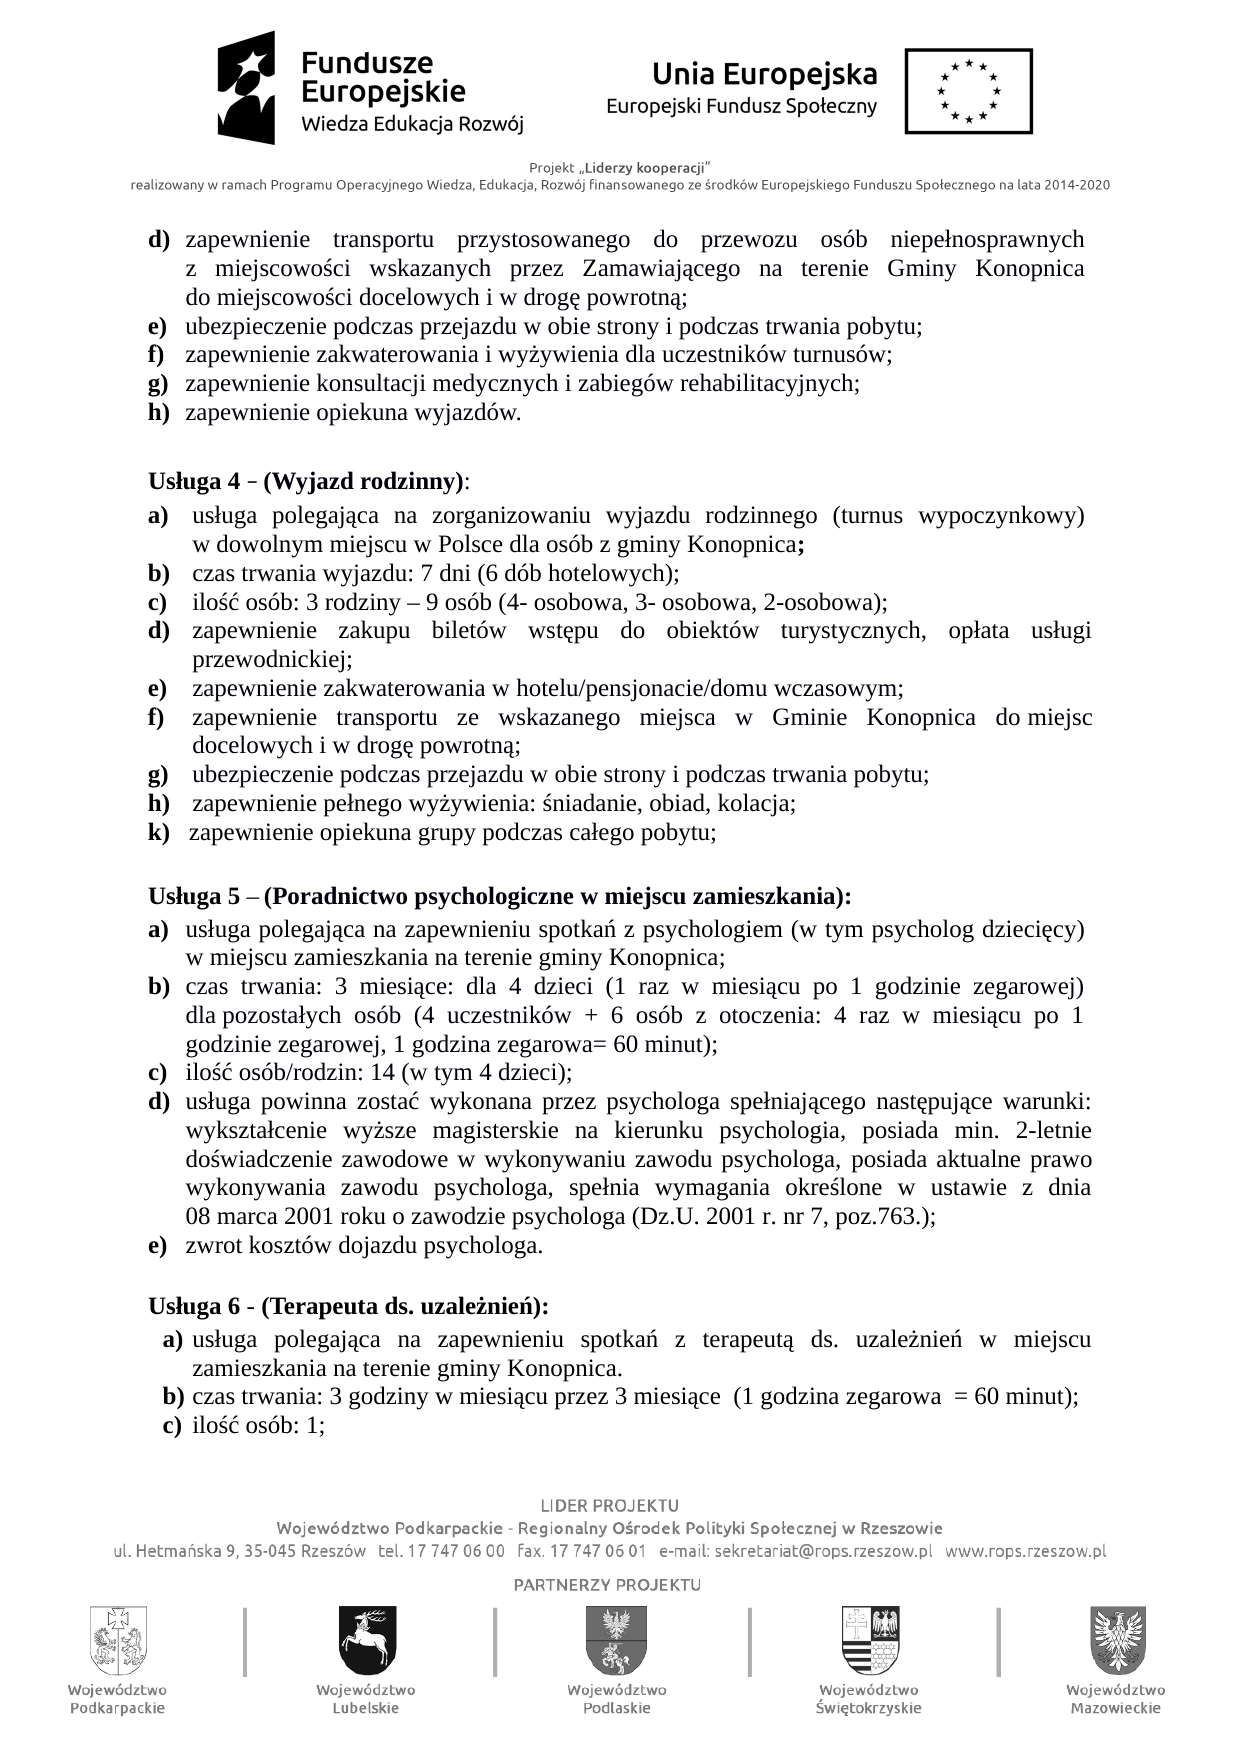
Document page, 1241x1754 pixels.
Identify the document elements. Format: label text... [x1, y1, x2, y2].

list ubezpieczenie podczas przejazdu w obie strony i podczas trwania pobytu; [148, 311, 1085, 339]
list zapewnienie konsultacji medycznych i zabiegów rehabilitacyjnych; [148, 368, 1085, 397]
list zapewnienie opiekuna wyjazdów. [148, 397, 1085, 426]
text Usługa 4 – (Wyjazd rodzinny): [148, 465, 1085, 496]
list zapewnienie transportu przystosowanego do przewozu osób niepełnosprawnych z miejscowości wskazanych przez Zamawiającego na terenie Gminy Konopnica do miejscowości docelowych i w drogę powrotną; [148, 224, 1085, 311]
list usługa powinna zostać wykonana przez psychologa spełniającego następujące warunki: wykształcenie wyższe magisterskie na kierunku psychologia, posiada min. 2-letnie doświadczenie zawodowe w wykonywaniu zawodu psychologa, posiada aktualne prawo wykonywania zawodu psychologa, spełnia wymagania określone w ustawie z dnia 08 marca 2001 roku o zawodzie psychologa (Dz.U. 2001 r. nr 7, poz.763.); [148, 1086, 1093, 1230]
list zapewnienie zakwaterowania w hotelu/pensjonacie/domu wczasowym; [148, 673, 1092, 702]
list czas trwania wyjazdu: 7 dni (6 dób hotelowych); [148, 558, 1085, 587]
list ubezpieczenie podczas przejazdu w obie strony i podczas trwania pobytu; [148, 759, 1092, 788]
list usługa polegająca na zapewnieniu spotkań z psychologiem (w tym psycholog dziecięcy) w miejscu zamieszkania na terenie gminy Konopnica; [148, 914, 1085, 971]
text k) zapewnienie opiekuna grupy podczas całego pobytu; [148, 817, 1092, 845]
list zapewnienie transportu ze wskazanego miejsca w Gminie Konopnica do miejsc docelowych i w drogę powrotną; [148, 702, 1092, 759]
text Usługa 6 - (Terapeuta ds. uzależnień): [148, 1291, 1092, 1320]
list ilość osób: 3 rodziny – 9 osób (4- osobowa, 3- osobowa, 2-osobowa); [148, 587, 1085, 615]
list zapewnienie zakupu biletów wstępu do obiektów turystycznych, opłata usługi przewodnickiej; [148, 615, 1092, 673]
list czas trwania: 3 godziny w miesiącu przez 3 miesiące (1 godzina zegarowa = 60 minut); [162, 1381, 1092, 1410]
text Usługa 5 – (Poradnictwo psychologiczne w miejscu zamieszkania): [148, 881, 1085, 909]
list zapewnienie zakwaterowania i wyżywienia dla uczestników turnusów; [148, 339, 1085, 368]
picture [0, 12, 1241, 217]
list ilość osób/rodzin: 14 (w tym 4 dzieci); [148, 1057, 1085, 1086]
list zapewnienie pełnego wyżywienia: śniadanie, obiad, kolacja; [148, 788, 1092, 817]
list usługa polegająca na zorganizowaniu wyjazdu rodzinnego (turnus wypoczynkowy) w dowolnym miejscu w Polsce dla osób z gminy Konopnica; [148, 500, 1085, 558]
list czas trwania: 3 miesiące: dla 4 dzieci (1 raz w miesiącu po 1 godzinie zegarowej) dla pozostałych osób (4 uczestników + 6 osób z otoczenia: 4 raz w miesiącu po 1 godzinie zegarowej, 1 godzina zegarowa= 60 minut); [148, 971, 1085, 1057]
picture [0, 1485, 1235, 1747]
list zwrot kosztów dojazdu psychologa. [148, 1230, 984, 1259]
list usługa polegająca na zapewnieniu spotkań z terapeutą ds. uzależnień w miejscu zamieszkania na terenie gminy Konopnica. [162, 1324, 1092, 1381]
list ilość osób: 1; [162, 1410, 1092, 1439]
